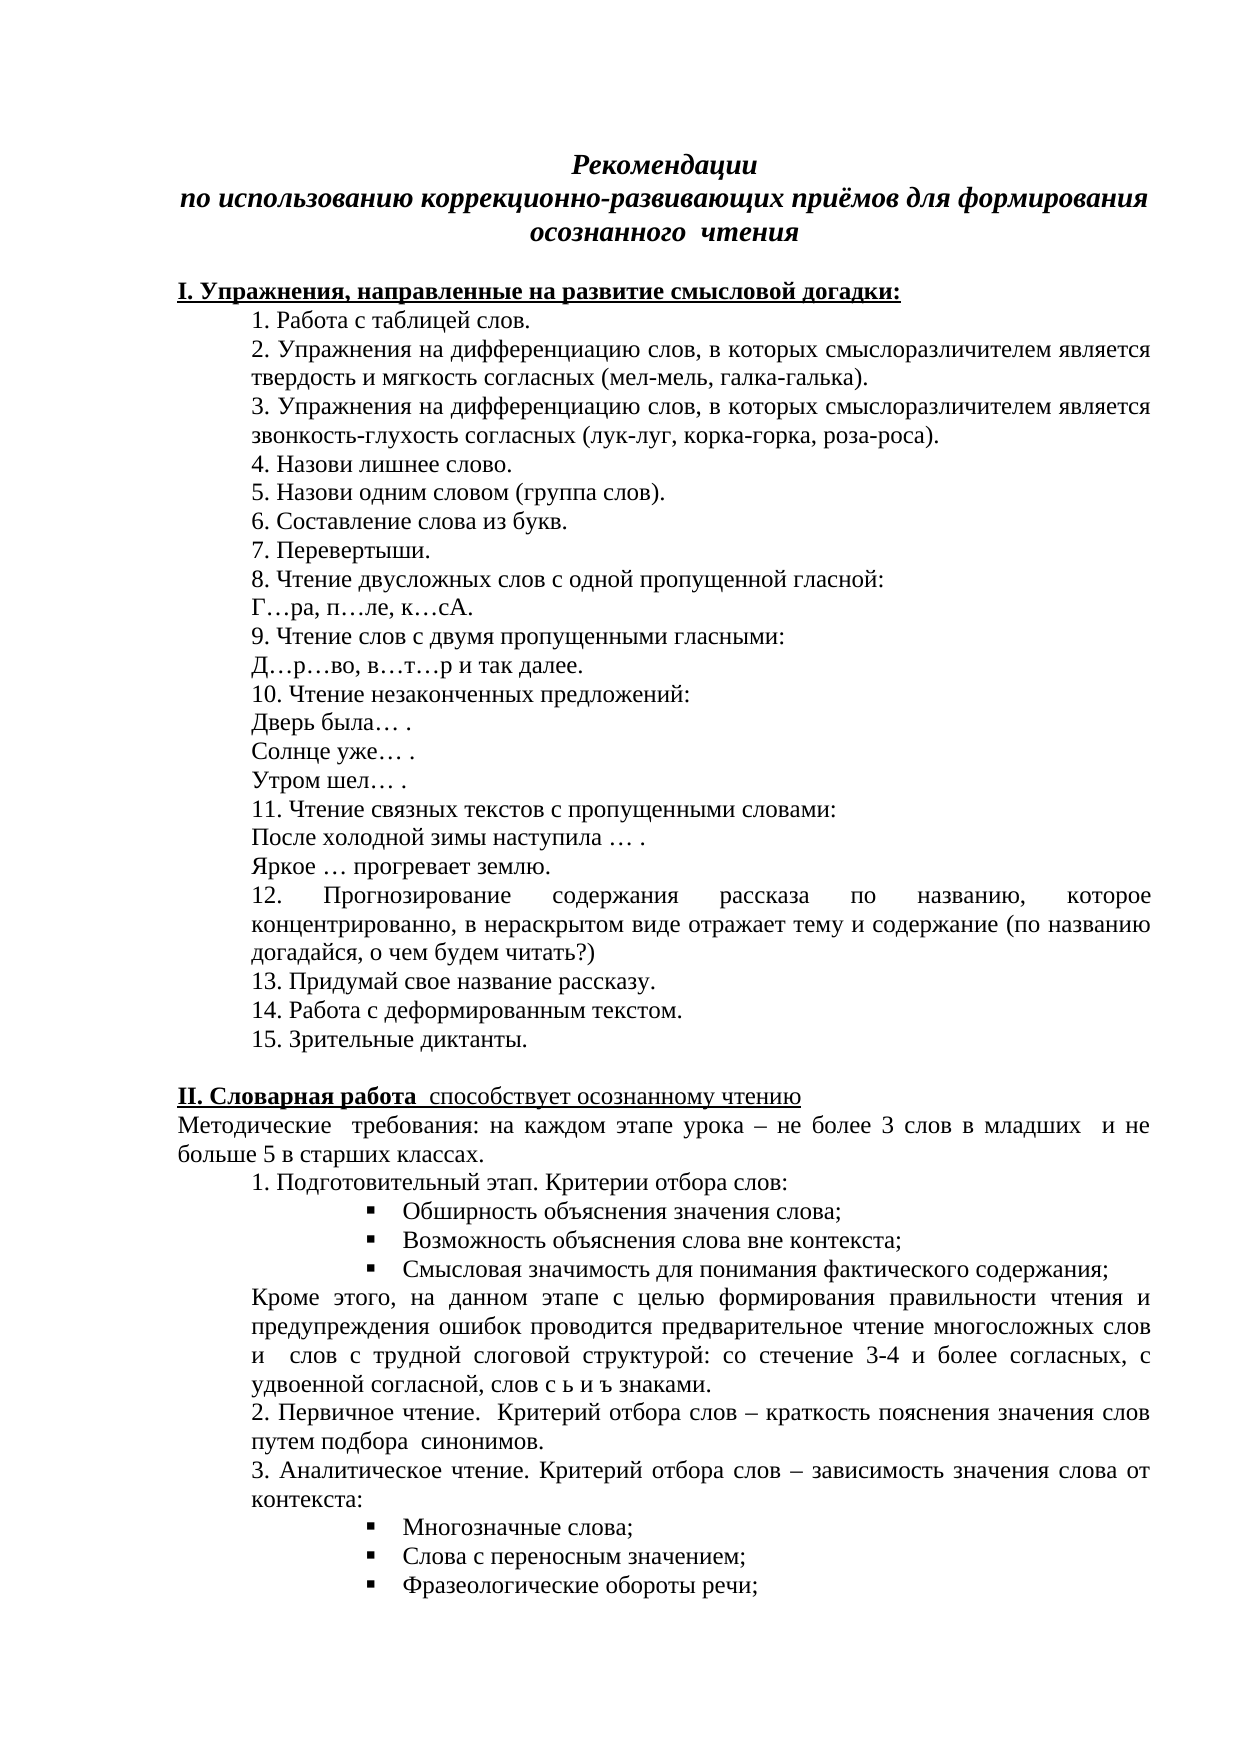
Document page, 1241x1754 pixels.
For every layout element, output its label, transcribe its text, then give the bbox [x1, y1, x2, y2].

text После холодной зимы наступила … . [251, 822, 1152, 851]
text 4. Назови лишнее слово. [251, 449, 1152, 477]
text 2. Упражнения на дифференциацию слов, в которых смыслоразличителем является твердость и мягкость согласных (мел-мель, галка-галька). [251, 334, 1152, 391]
text Кроме этого, на данном этапе с целью формирования правильности чтения и предупреждения ошибок проводится предварительное чтение многосложных слов и слов с трудной слоговой структурой: со стечение 3-4 и более согласных, с удвоенной согласной, слов с ь и ъ знаками. [251, 1282, 1152, 1397]
text 6. Составление слова из букв. [251, 506, 1152, 535]
text 3. Аналитическое чтение. Критерий отбора слов – зависимость значения слова от контекста: [251, 1455, 1152, 1512]
list Смысловая значимость для понимания фактического содержания; [365, 1254, 1152, 1282]
list Обширность объяснения значения слова; [365, 1196, 1152, 1225]
text II. Словарная работа способствует осознанному чтению [177, 1081, 1152, 1110]
text 9. Чтение слов с двумя пропущенными гласными: [251, 621, 1152, 650]
text 7. Перевертыши. [251, 535, 1152, 564]
text 15. Зрительные диктанты. [251, 1024, 1152, 1052]
text I. Упражнения, направленные на развитие смысловой догадки: [177, 276, 1152, 305]
text 11. Чтение связных текстов с пропущенными словами: [251, 794, 1152, 822]
text 10. Чтение незаконченных предложений: [251, 679, 1152, 707]
list Слова с переносным значением; [365, 1541, 1152, 1570]
text 5. Назови одним словом (группа слов). [251, 477, 1152, 506]
text 3. Упражнения на дифференциацию слов, в которых смыслоразличителем является звонкость-глухость согласных (лук-луг, корка-горка, роза-роса). [251, 391, 1152, 449]
text 8. Чтение двусложных слов с одной пропущенной гласной: [251, 564, 1152, 592]
text Солнце уже… . [251, 736, 1152, 765]
text 2. Первичное чтение. Критерий отбора слов – краткость пояснения значения слов путем подбора синонимов. [251, 1397, 1152, 1455]
list Фразеологические обороты речи; [365, 1570, 1152, 1599]
text 1. Работа с таблицей слов. [251, 305, 1152, 334]
text Утром шел… . [251, 765, 1152, 794]
list Возможность объяснения слова вне контекста; [365, 1225, 1152, 1254]
text Д…р…во, в…т…р и так далее. [251, 650, 1152, 679]
text 13. Придумай свое название рассказу. [251, 966, 1152, 995]
text 12. Прогнозирование содержания рассказа по названию, которое концентрированно, в нераскрытом виде отражает тему и содержание (по названию догадайся, о чем будем читать?) [251, 880, 1152, 966]
text Г…ра, п…ле, к…сА. [251, 592, 1152, 621]
text Методические требования: на каждом этапе урока – не более 3 слов в младших и не больше 5 в старших классах. [177, 1110, 1152, 1167]
text Яркое … прогревает землю. [251, 851, 1152, 880]
list Многозначные слова; [365, 1512, 1152, 1541]
text Дверь была… . [251, 707, 1152, 736]
text 14. Работа с деформированным текстом. [251, 995, 1152, 1024]
text Рекомендации по использованию коррекционно-развивающих приёмов для формирования осознанного чтения [177, 147, 1152, 247]
text 1. Подготовительный этап. Критерии отбора слов: [177, 1167, 1152, 1196]
